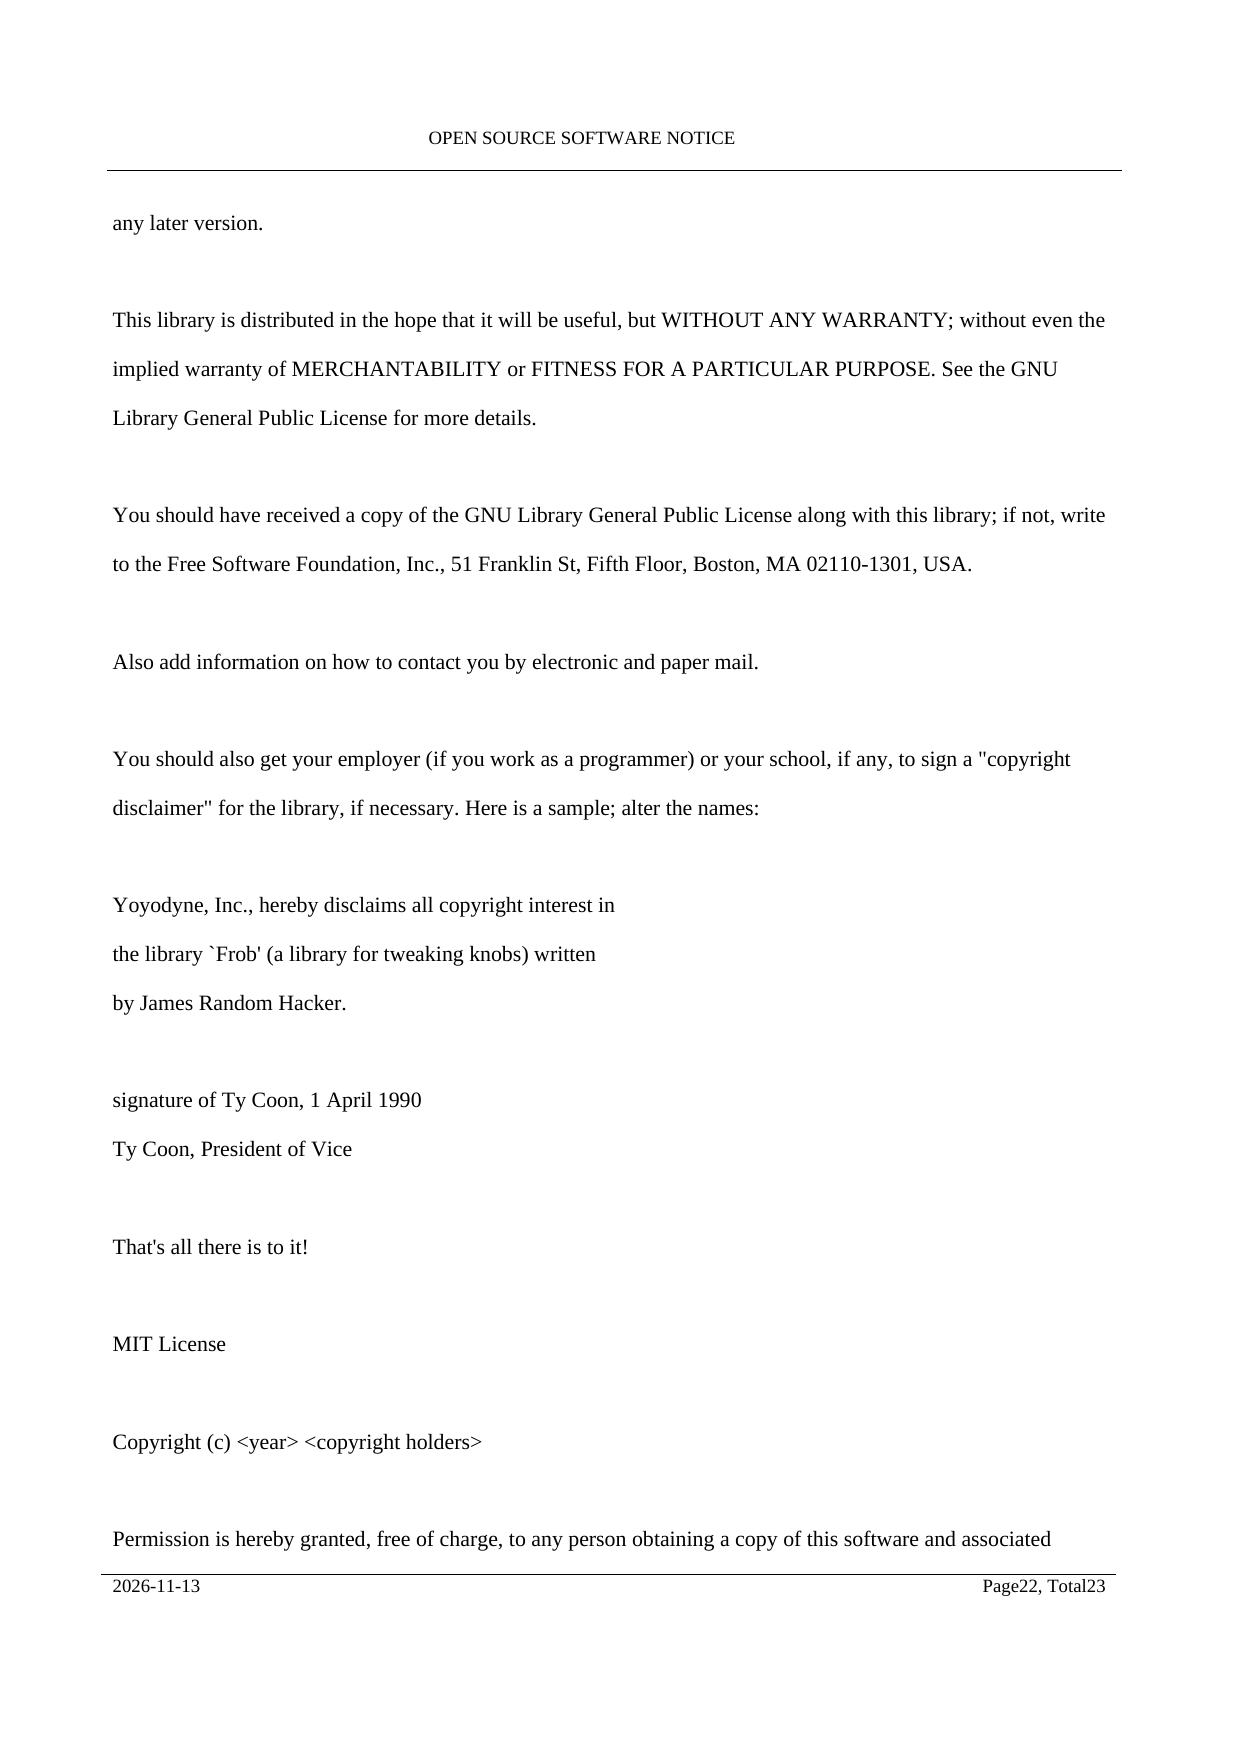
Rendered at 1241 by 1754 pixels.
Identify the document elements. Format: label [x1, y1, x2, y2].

text [112, 206, 1128, 1555]
